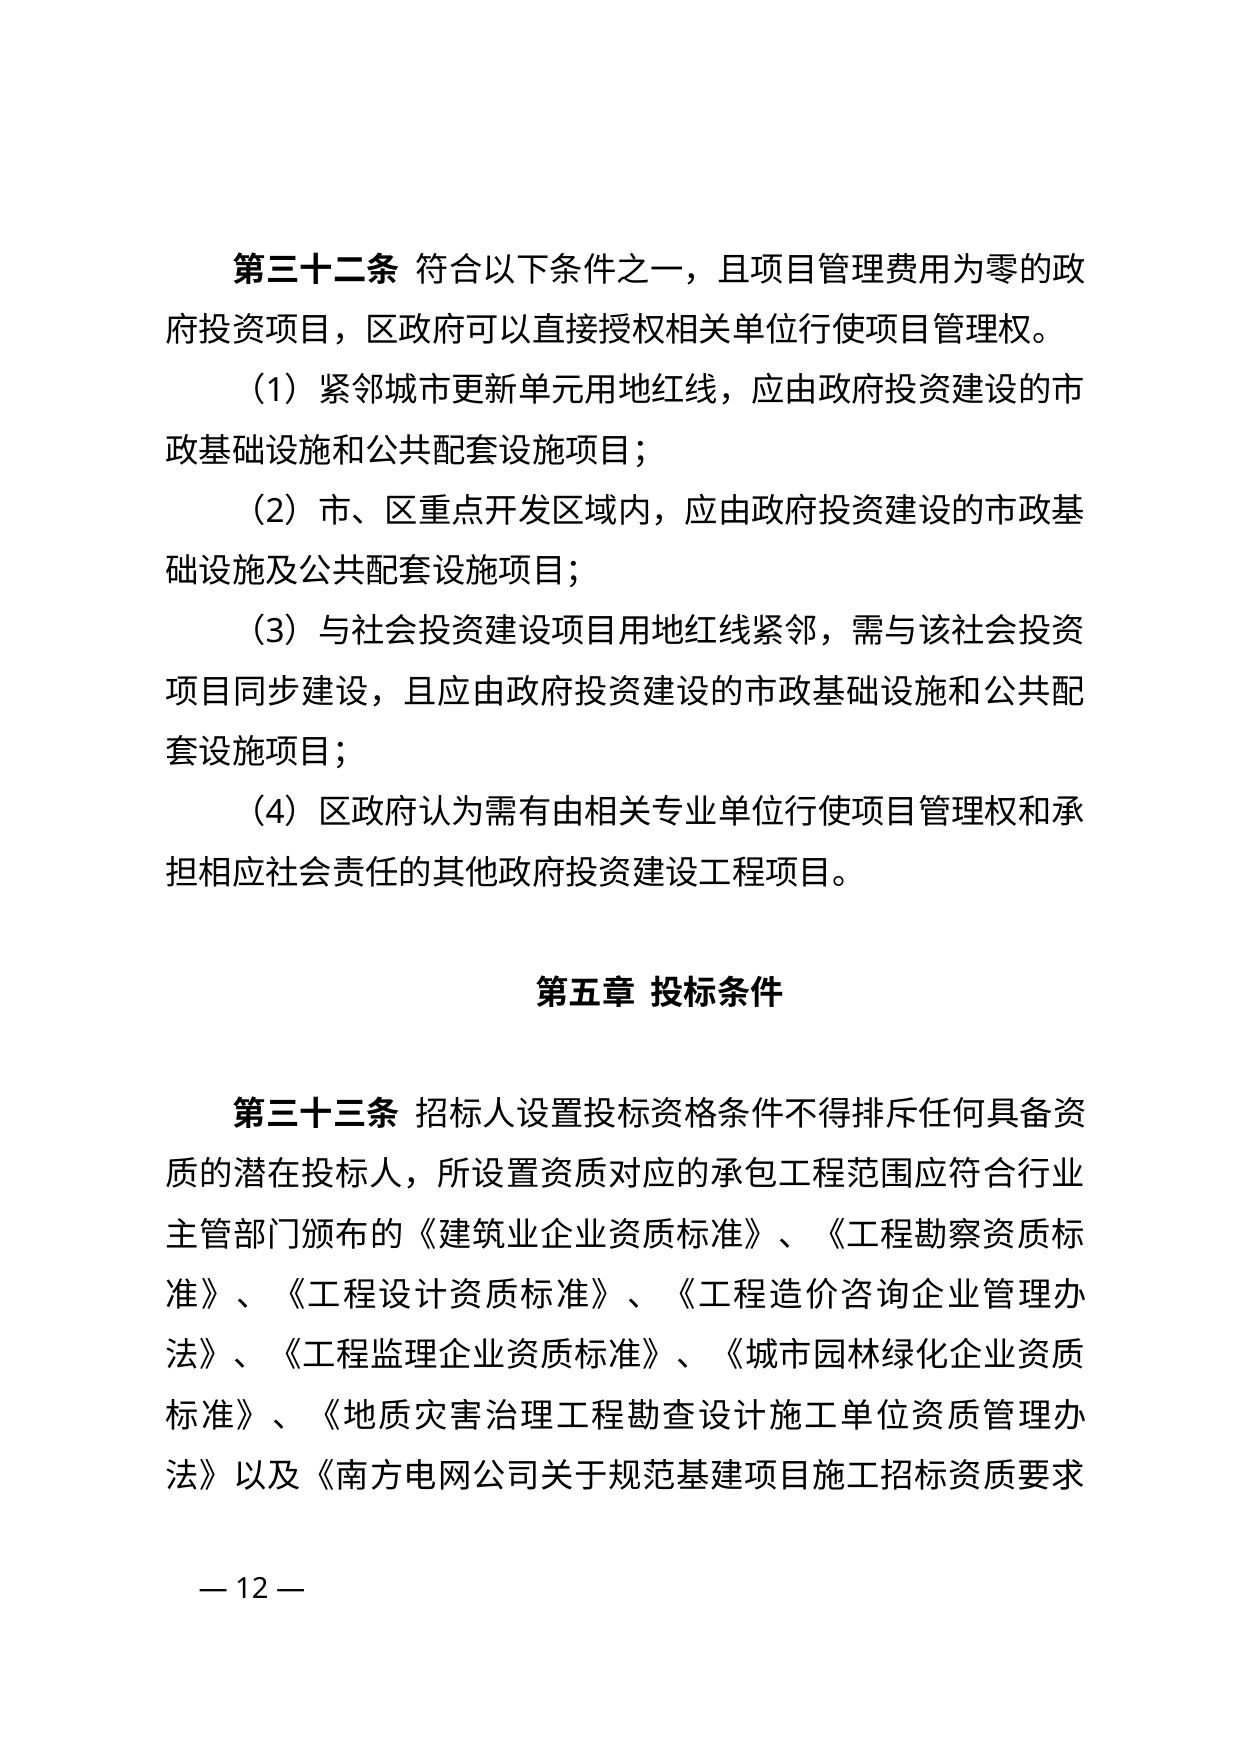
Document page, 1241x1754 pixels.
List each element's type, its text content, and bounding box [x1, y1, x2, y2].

text （4）区政府认为需有由相关专业单位行使项目管理权和承担相应社会责任的其他政府投资建设工程项目。 [165, 776, 1087, 896]
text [165, 1077, 1087, 1499]
text （3）与社会投资建设项目用地红线紧邻，需与该社会投资项目同步建设，且应由政府投资建设的市政基础设施和公共配套设施项目； [165, 595, 1087, 776]
text （2）市、区重点开发区域内，应由政府投资建设的市政基础设施及公共配套设施项目； [165, 474, 1087, 595]
text （1）紧邻城市更新单元用地红线，应由政府投资建设的市政基础设施和公共配套设施项目； [165, 353, 1087, 474]
text 第五章 投标条件 [165, 957, 1087, 1017]
text 第三十二条 符合以下条件之一，且项目管理费用为零的政府投资项目，区政府可以直接授权相关单位行使项目管理权。 [165, 233, 1087, 353]
